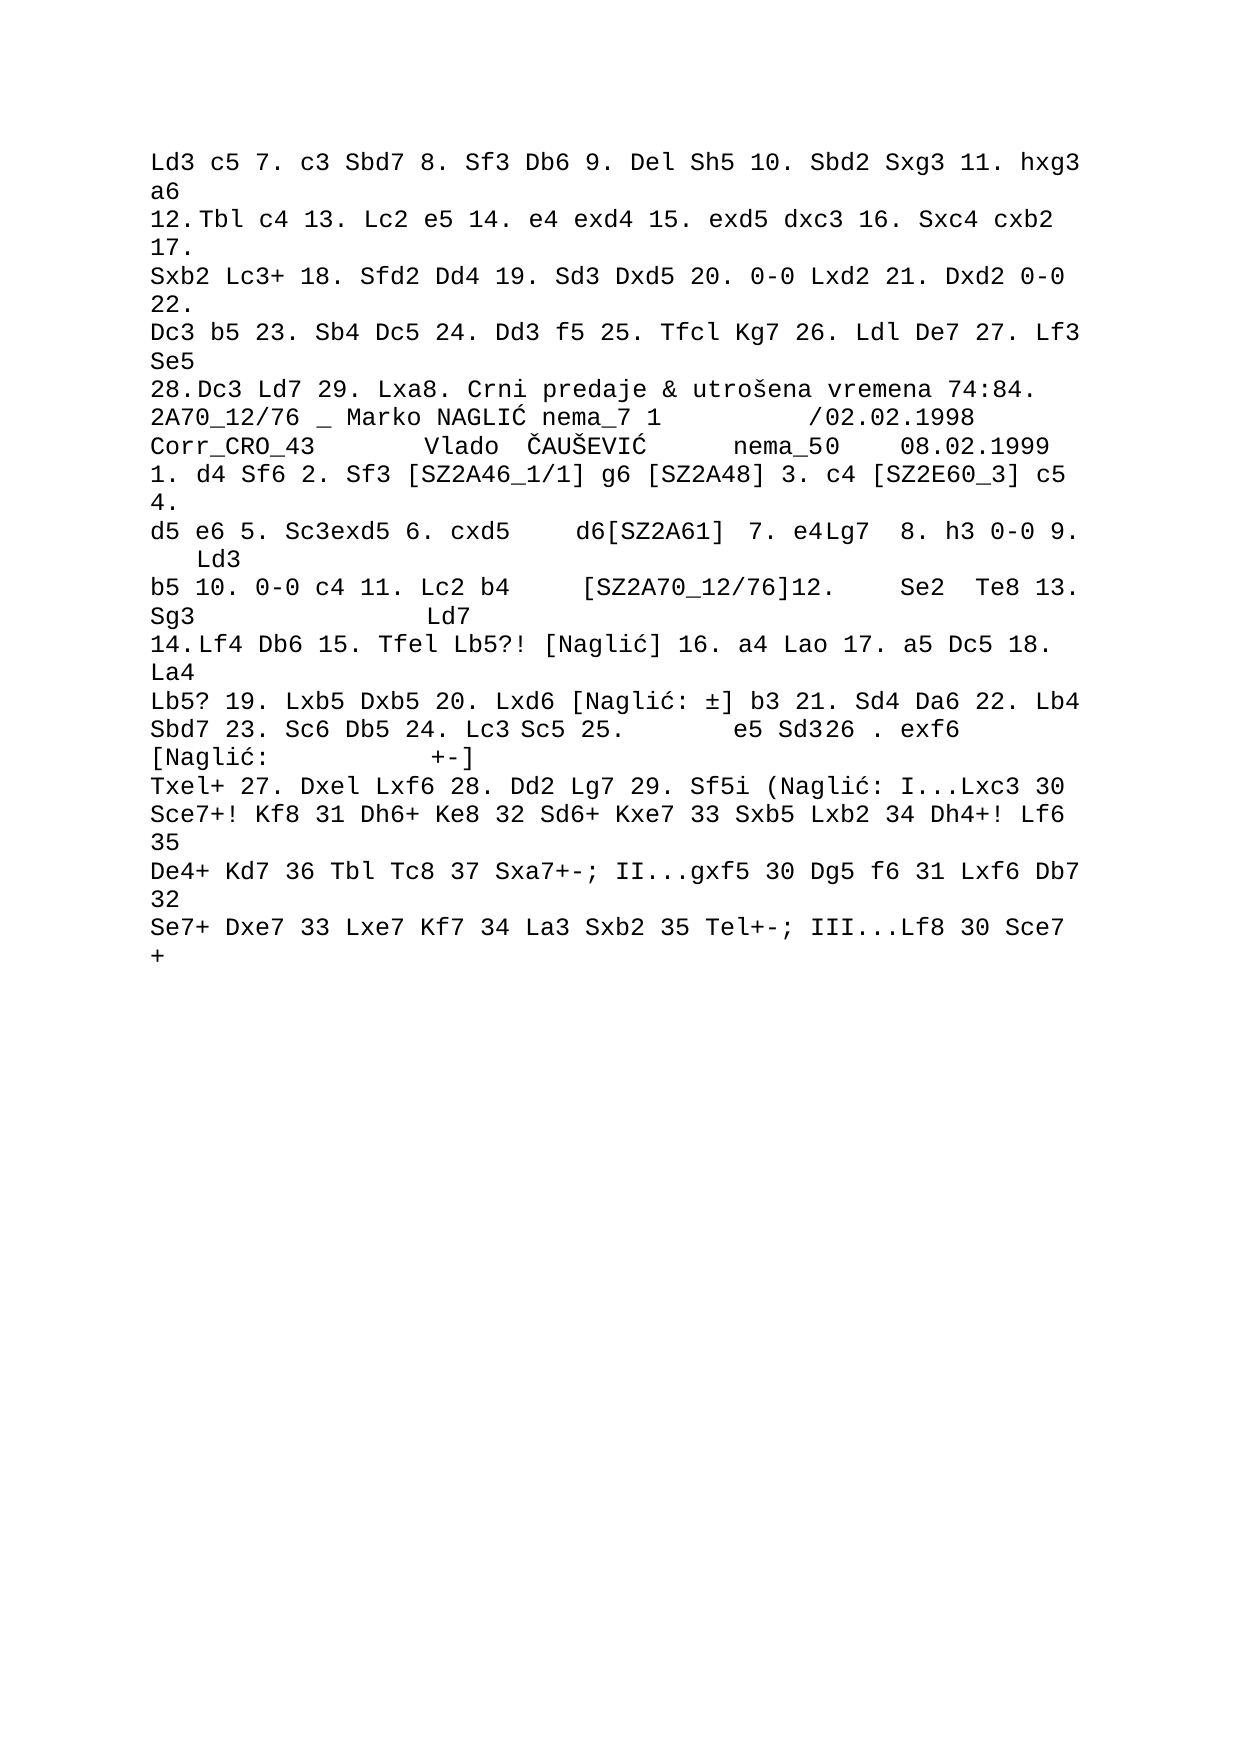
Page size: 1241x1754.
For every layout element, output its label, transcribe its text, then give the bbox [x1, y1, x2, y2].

text 28. Dc3 Ld7 29. Lxa8. Crni predaje & utrošena vremena 74:84. [150, 377, 1090, 405]
text Txel+ 27. Dxel Lxf6 28. Dd2 Lg7 29. Sf5i (Naglić: I...Lxc3 30 [150, 773, 1090, 802]
text b5 10. 0-0 c4 11. Lc2 b4 [SZ2A70_12/76] 12. Se2 Te8 13. Sg3 Ld7 [150, 575, 1090, 632]
text Sce7+! Kf8 31 Dh6+ Ke8 32 Sd6+ Kxe7 33 Sxb5 Lxb2 34 Dh4+! Lf6 35 De4+ Kd7 36 Tbl Tc8 37 Sxa7+-; II...gxf5 30 Dg5 f6 31 Lxf6 Db7 32 Se7+ Dxe7 33 Lxe7 Kf7 34 La3 Sxb2 35 Tel+-; III...Lf8 30 Sce7 + [150, 802, 1090, 972]
text 14. Lf4 Db6 15. Tfel Lb5?! [Naglić] 16. a4 Lao 17. a5 Dc5 18. La4 Lb5? 19. Lxb5 Dxb5 20. Lxd6 [Naglić: ±] b3 21. Sd4 Da6 22. Lb4 Sbd7 23. Sc6 Db5 24. Lc3 Sc5 25. e5 Sd3 26 . exf6 [Naglić: +-] [150, 632, 1090, 773]
text 2A70_12/76 _ Marko NAGLIĆ nema_7 1 / 02.02.1998 [150, 405, 1090, 433]
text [150, 150, 1090, 207]
text Corr_CRO_43 Vlado ČAUŠEVIĆ nema_5 0 08.02.1999 [150, 433, 1090, 462]
text 12. Tbl c4 13. Lc2 e5 14. e4 exd4 15. exd5 dxc3 16. Sxc4 cxb2 17. Sxb2 Lc3+ 18. Sfd2 Dd4 19. Sd3 Dxd5 20. 0-0 Lxd2 21. Dxd2 0-0 22. Dc3 b5 23. Sb4 Dc5 24. Dd3 f5 25. Tfcl Kg7 26. Ldl De7 27. Lf3 Se5 [150, 207, 1090, 377]
text 1. d4 Sf6 2. Sf3 [SZ2A46_1/1] g6 [SZ2A48] 3. c4 [SZ2E60_3] c5 4. d5 e6 5. Sc3 exd5 6. cxd5 d6 [SZ2A61] 7. e4 Lg7 8. h3 0-0 9. Ld3 [150, 462, 1090, 575]
